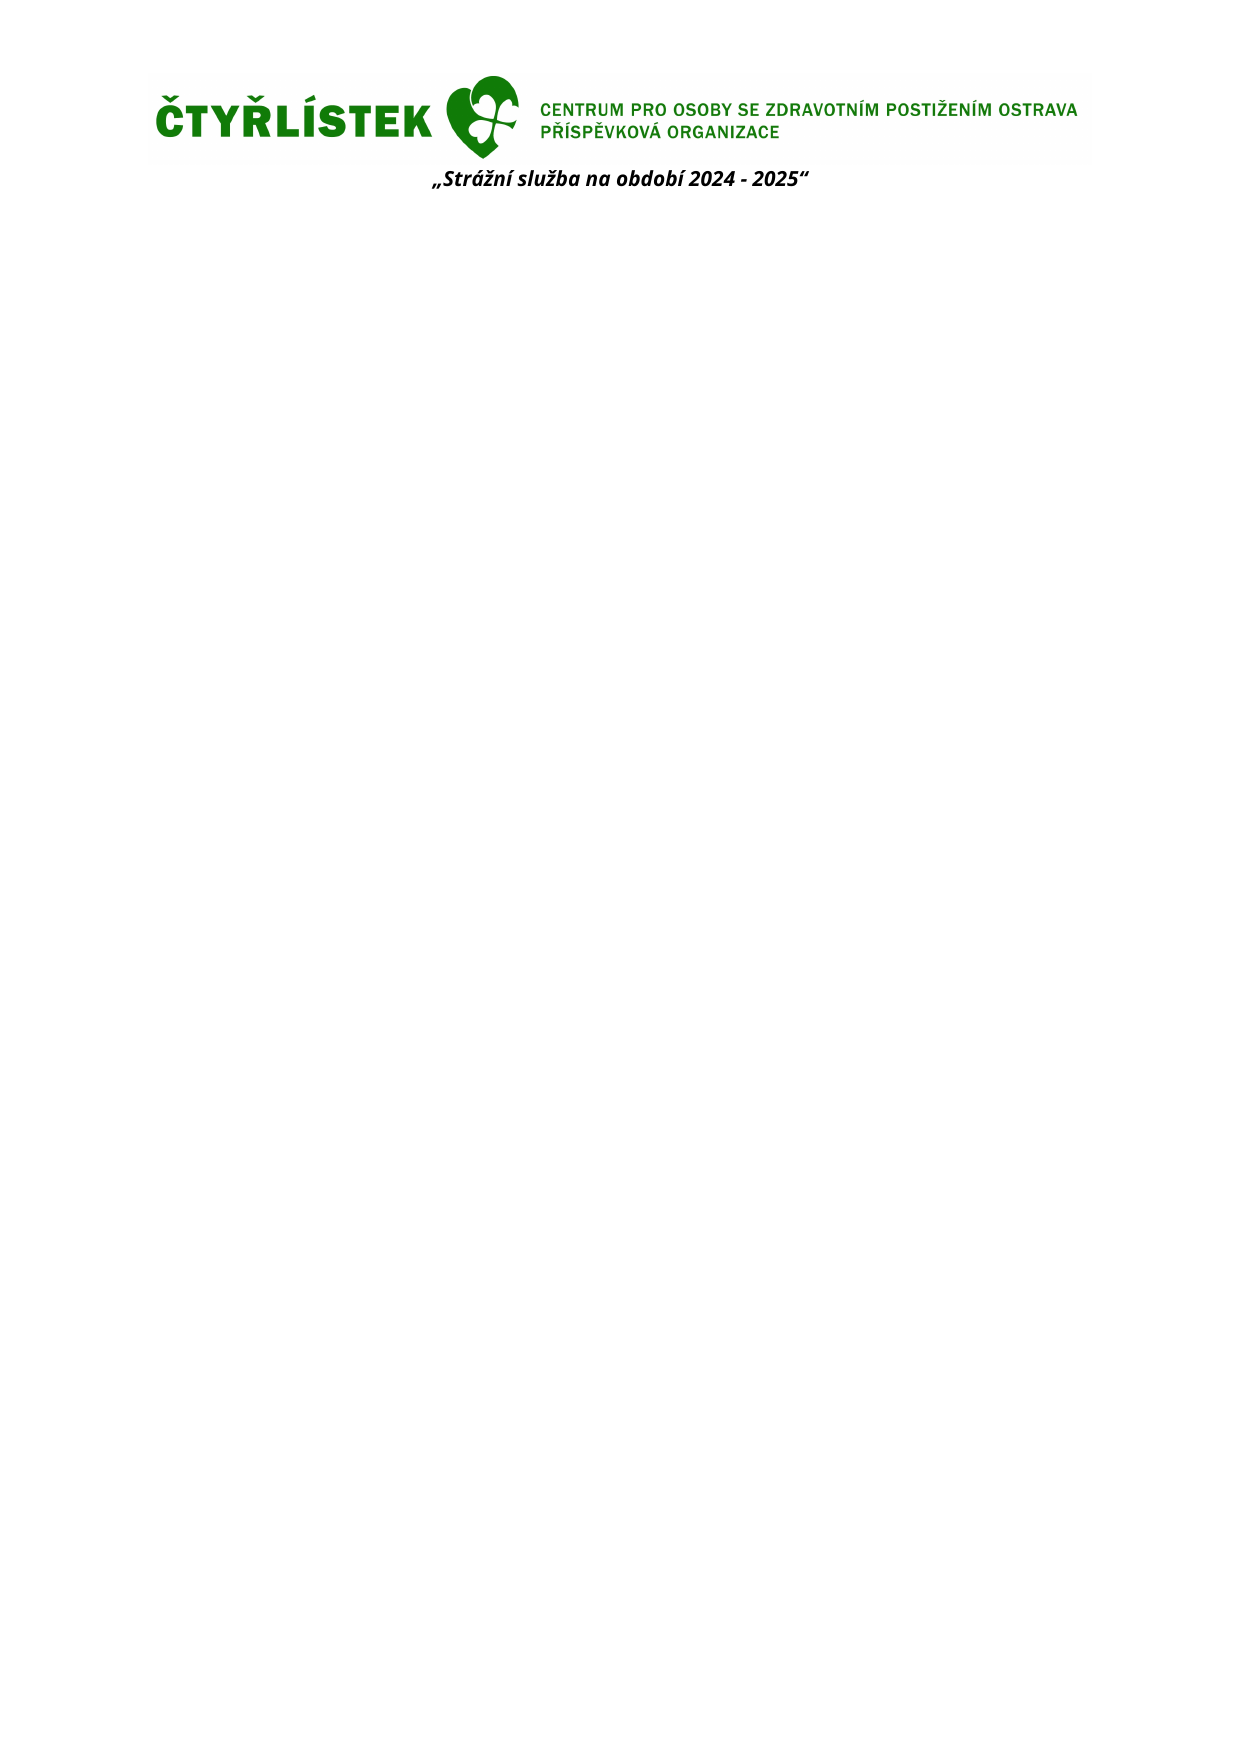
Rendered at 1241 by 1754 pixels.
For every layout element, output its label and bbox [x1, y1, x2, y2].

picture [147, 73, 1093, 165]
